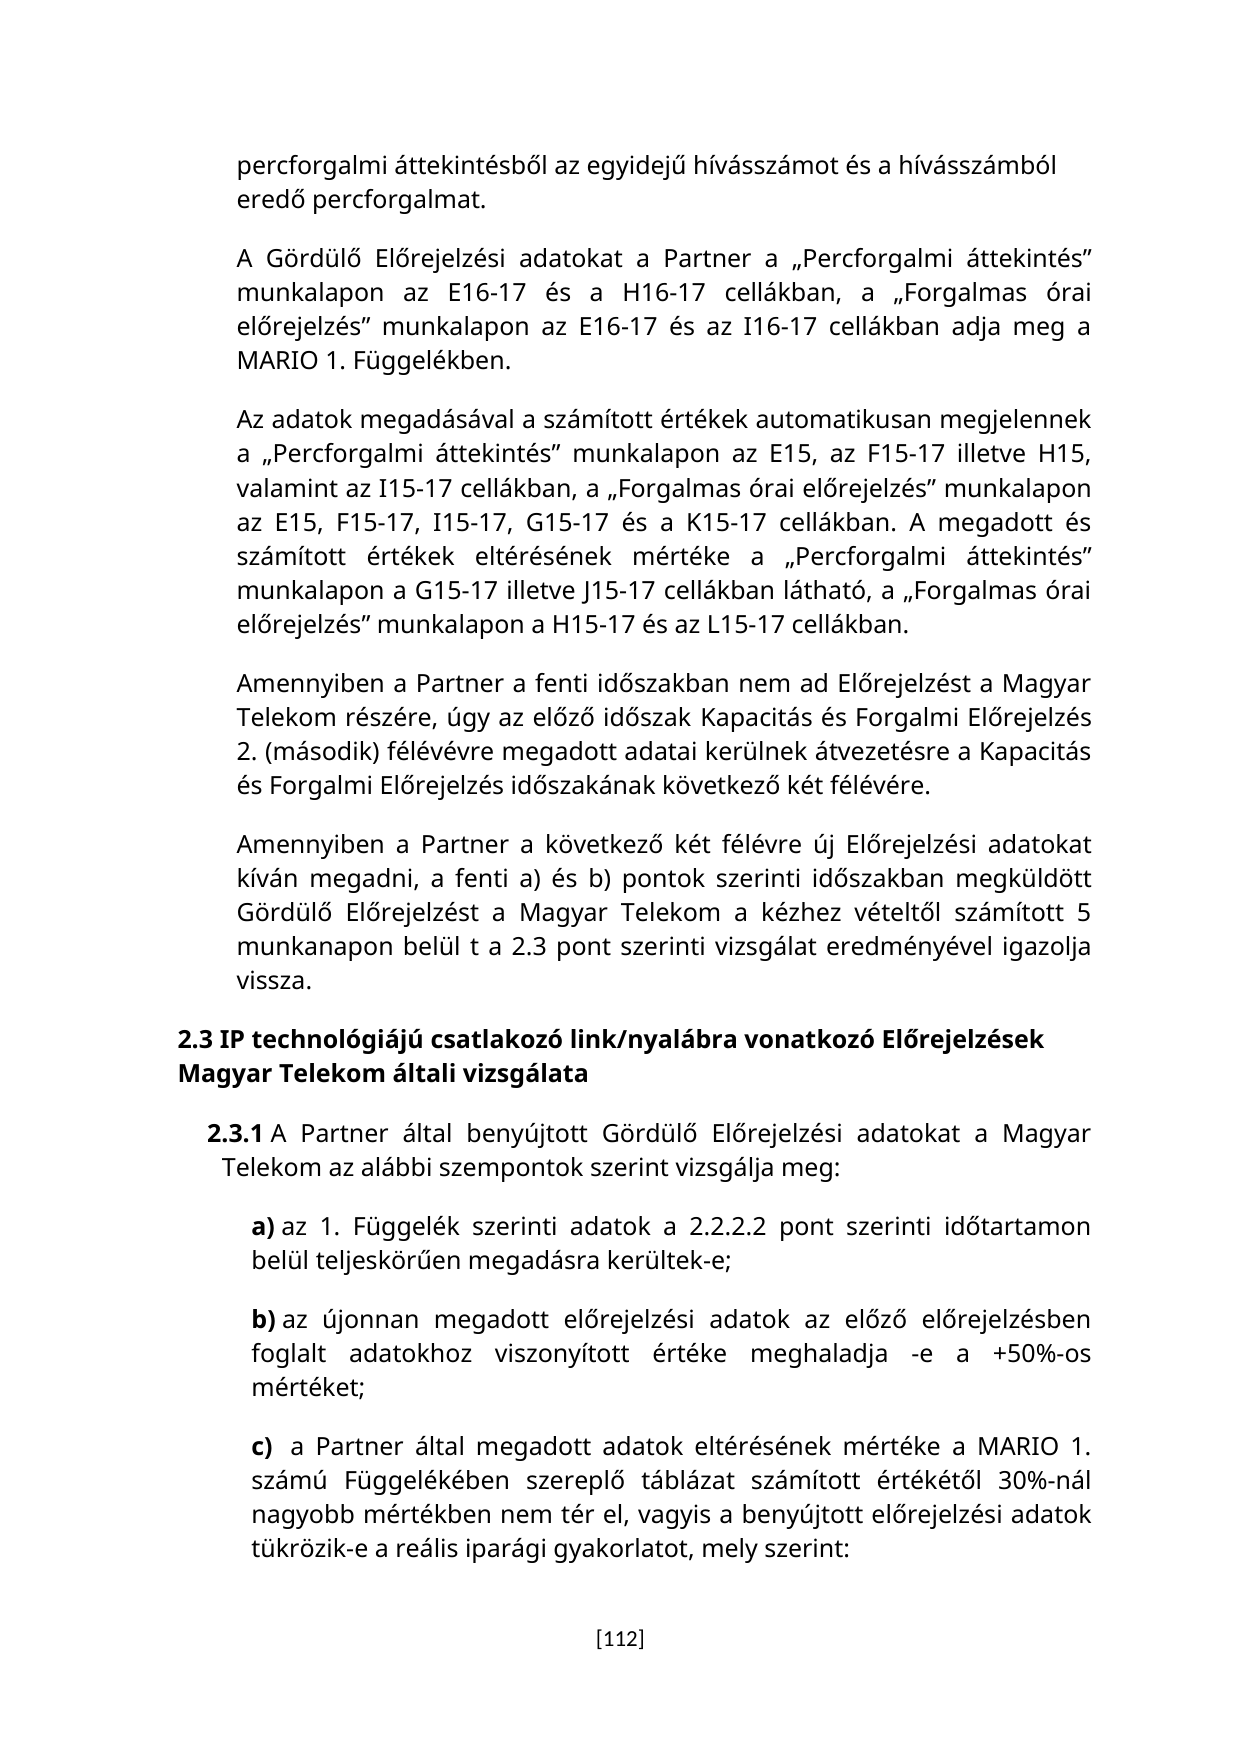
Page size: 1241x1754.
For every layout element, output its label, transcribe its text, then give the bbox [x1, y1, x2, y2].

text Amennyiben a Partner a következő két félévre új Előrejelzési adatokat kíván megadni, a fenti a) és b) pontok szerinti időszakban megküldött Gördülő Előrejelzést a Magyar Telekom a kézhez vételtől számított 5 munkanapon belül t a 2.3 pont szerinti vizsgálat eredményével igazolja vissza. [236, 827, 1092, 997]
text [236, 148, 1092, 216]
text Amennyiben a Partner a fenti időszakban nem ad Előrejelzést a Magyar Telekom részére, úgy az előző időszak Kapacitás és Forgalmi Előrejelzés 2. (második) félévévre megadott adatai kerülnek átvezetésre a Kapacitás és Forgalmi Előrejelzés időszakának következő két félévére. [236, 666, 1092, 802]
text b) az újonnan megadott előrejelzési adatok az előző előrejelzésben foglalt adatokhoz viszonyított értéke meghaladja -e a +50%-os mértéket; [251, 1301, 1092, 1404]
text 2.3.1 A Partner által benyújtott Gördülő Előrejelzési adatokat a Magyar Telekom az alábbi szempontok szerint vizsgálja meg: [207, 1115, 1092, 1183]
text Az adatok megadásával a számított értékek automatikusan megjelennek a „Percforgalmi áttekintés” munkalapon az E15, az F15-17 illetve H15, valamint az I15-17 cellákban, a „Forgalmas órai előrejelzés” munkalapon az E15, F15-17, I15-17, G15-17 és a K15-17 cellákban. A megadott és számított értékek eltérésének mértéke a „Percforgalmi áttekintés” munkalapon a G15-17 illetve J15-17 cellákban látható, a „Forgalmas órai előrejelzés” munkalapon a H15-17 és az L15-17 cellákban. [236, 402, 1092, 641]
text c) a Partner által megadott adatok eltérésének mértéke a MARIO 1. számú Függelékében szereplő táblázat számított értékétől 30%-nál nagyobb mértékben nem tér el, vagyis a benyújtott előrejelzési adatok tükrözik-e a reális iparági gyakorlatot, mely szerint: [251, 1429, 1092, 1565]
text a) az 1. Függelék szerinti adatok a 2.2.2.2 pont szerinti időtartamon belül teljeskörűen megadásra kerültek-e; [251, 1208, 1092, 1276]
text A Gördülő Előrejelzési adatokat a Partner a „Percforgalmi áttekintés” munkalapon az E16-17 és a H16-17 cellákban, a „Forgalmas órai előrejelzés” munkalapon az E16-17 és az I16-17 cellákban adja meg a MARIO 1. Függelékben. [236, 241, 1092, 377]
subtitle 2.3 IP technológiájú csatlakozó link/nyalábra vonatkozó Előrejelzések Magyar Telekom általi vizsgálata [177, 1022, 1092, 1090]
